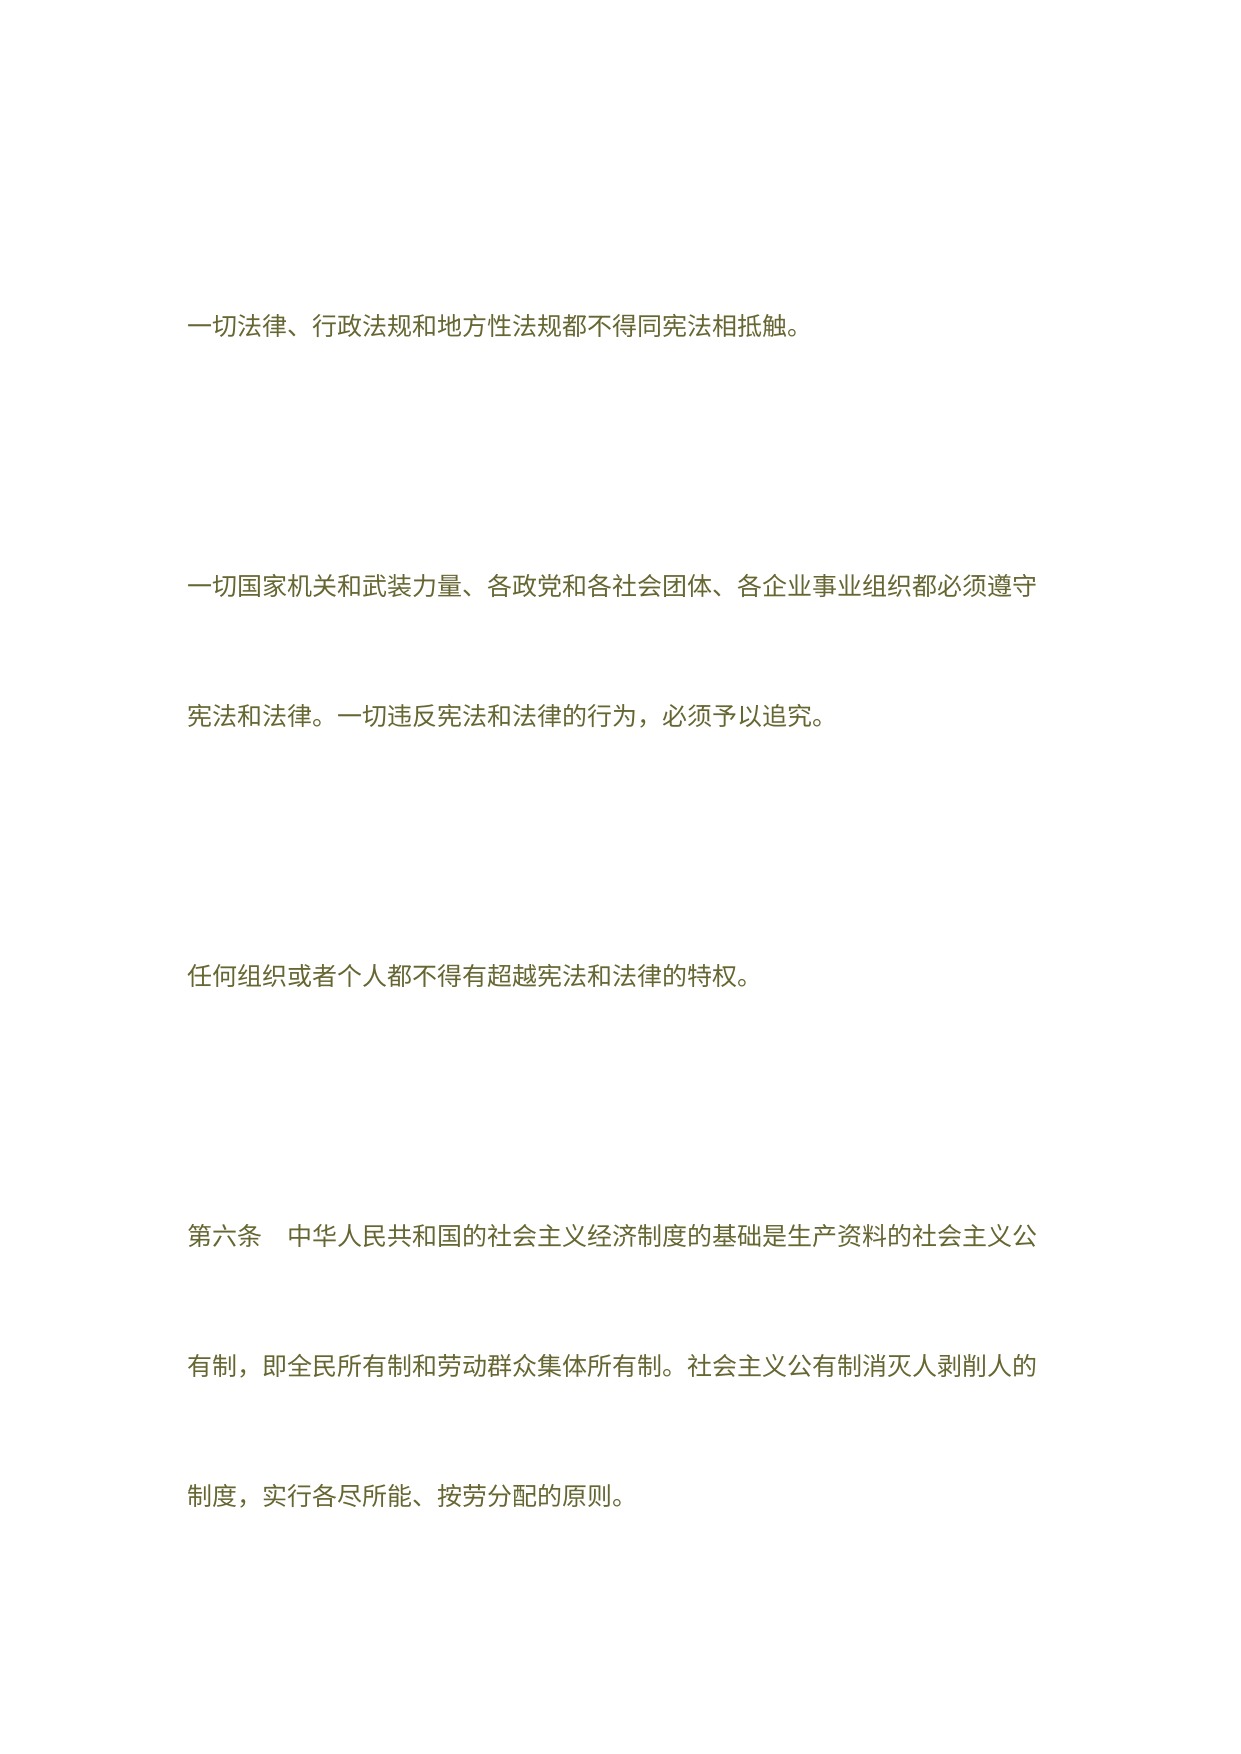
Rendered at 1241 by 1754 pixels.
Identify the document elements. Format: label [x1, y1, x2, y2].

text [187, 162, 1053, 1527]
